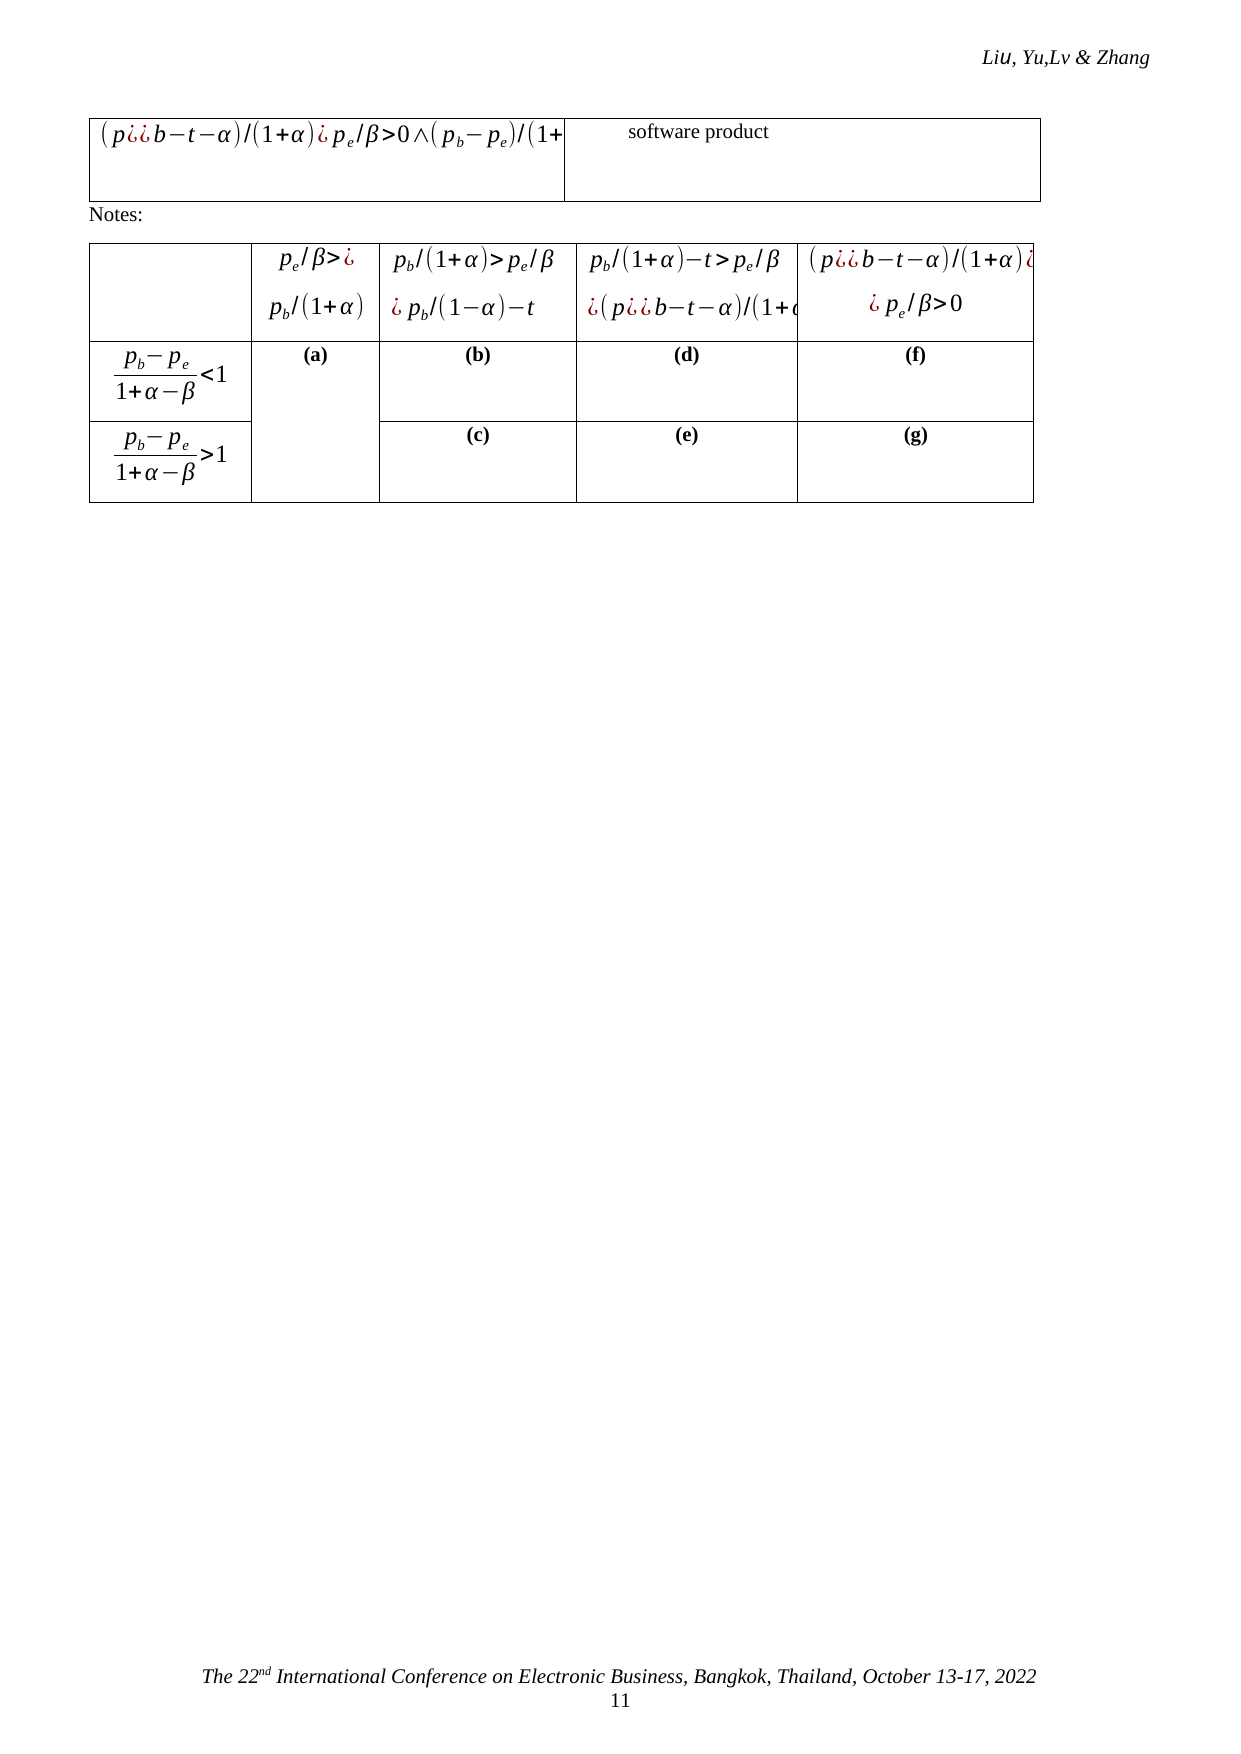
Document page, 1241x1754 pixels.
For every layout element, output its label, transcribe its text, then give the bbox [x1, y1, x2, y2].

table_cell (f) [798, 342, 1033, 421]
table_header [577, 244, 797, 341]
table_cell (e) [577, 422, 797, 502]
table_header [252, 244, 379, 341]
text Notes: [89, 202, 1152, 226]
table_cell (d) [577, 342, 797, 421]
table_header [380, 244, 576, 341]
table_cell (b) [380, 342, 576, 421]
table_cell [90, 342, 251, 421]
table_cell [90, 422, 251, 502]
table_cell (c) [380, 422, 576, 502]
table_header [798, 244, 1033, 341]
table_cell (a) [252, 342, 379, 502]
table_cell (g) [798, 422, 1033, 502]
table_cell (g) [90, 119, 564, 201]
table_header [90, 244, 251, 341]
